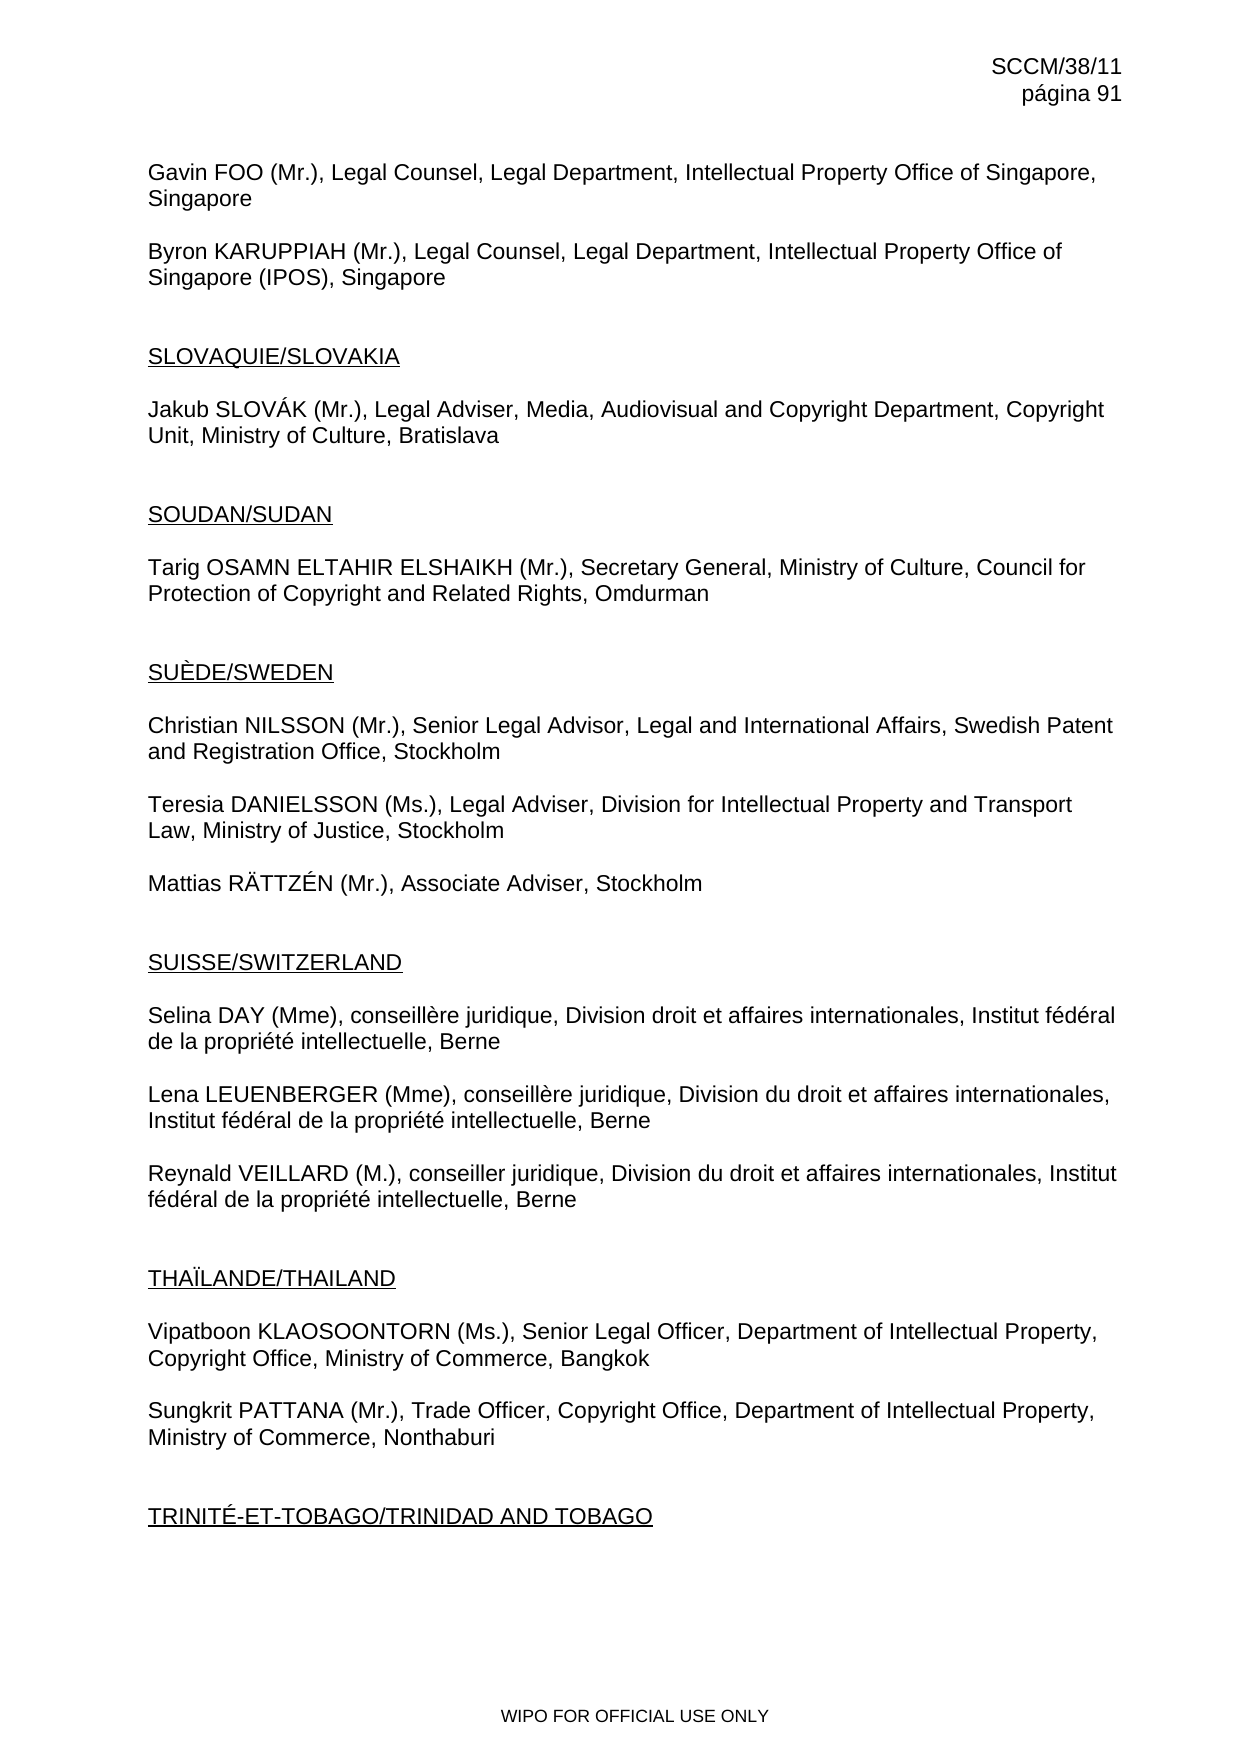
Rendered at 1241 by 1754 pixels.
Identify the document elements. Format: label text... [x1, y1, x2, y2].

text Jakub SLOVÁK (Mr.), Legal Adviser, Media, Audiovisual and Copyright Department, Copyright Unit, Ministry of Culture, Bratislava [148, 396, 1122, 448]
text Mattias RÄTTZÉN (Mr.), Associate Adviser, Stockholm [148, 870, 1122, 896]
text Lena LEUENBERGER (Mme), conseillère juridique, Division du droit et affaires internationales, Institut fédéral de la propriété intellectuelle, Berne [148, 1081, 1122, 1134]
text Gavin FOO (Mr.), Legal Counsel, Legal Department, Intellectual Property Office of Singapore, Singapore [148, 158, 1122, 211]
text Byron KARUPPIAH (Mr.), Legal Counsel, Legal Department, Intellectual Property Office of Singapore (IPOS), Singapore [148, 238, 1122, 290]
text Vipatboon KLAOSOONTORN (Ms.), Senior Legal Officer, Department of Intellectual Property, Copyright Office, Ministry of Commerce, Bangkok [148, 1318, 1122, 1371]
text Selina DAY (Mme), conseillère juridique, Division droit et affaires internationales, Institut fédéral de la propriété intellectuelle, Berne [148, 1002, 1122, 1054]
text SLOVAQUIE/SLOVAKIA [148, 343, 1122, 369]
text Sungkrit PATTANA (Mr.), Trade Officer, Copyright Office, Department of Intellectual Property, Ministry of Commerce, Nonthaburi [148, 1397, 1122, 1450]
text THAÏLANDE/THAILAND [148, 1265, 1122, 1292]
text Tarig OSAMN ELTAHIR ELSHAIKH (Mr.), Secretary General, Ministry of Culture, Council for Protection of Copyright and Related Rights, Omdurman [148, 554, 1122, 607]
text Christian NILSSON (Mr.), Senior Legal Advisor, Legal and International Affairs, Swedish Patent and Registration Office, Stockholm [148, 712, 1122, 765]
text SUÈDE/SWEDEN [148, 659, 1122, 686]
text SUISSE/SWITZERLAND [148, 949, 1122, 976]
text SOUDAN/SUDAN [148, 501, 1122, 527]
text Reynald VEILLARD (M.), conseiller juridique, Division du droit et affaires internationales, Institut fédéral de la propriété intellectuelle, Berne [148, 1160, 1122, 1213]
text TRINITÉ-ET-TOBAGO/TRINIDAD AND TOBAGO [148, 1503, 1122, 1529]
text Teresia DANIELSSON (Ms.), Legal Adviser, Division for Intellectual Property and Transport Law, Ministry of Justice, Stockholm [148, 791, 1122, 844]
